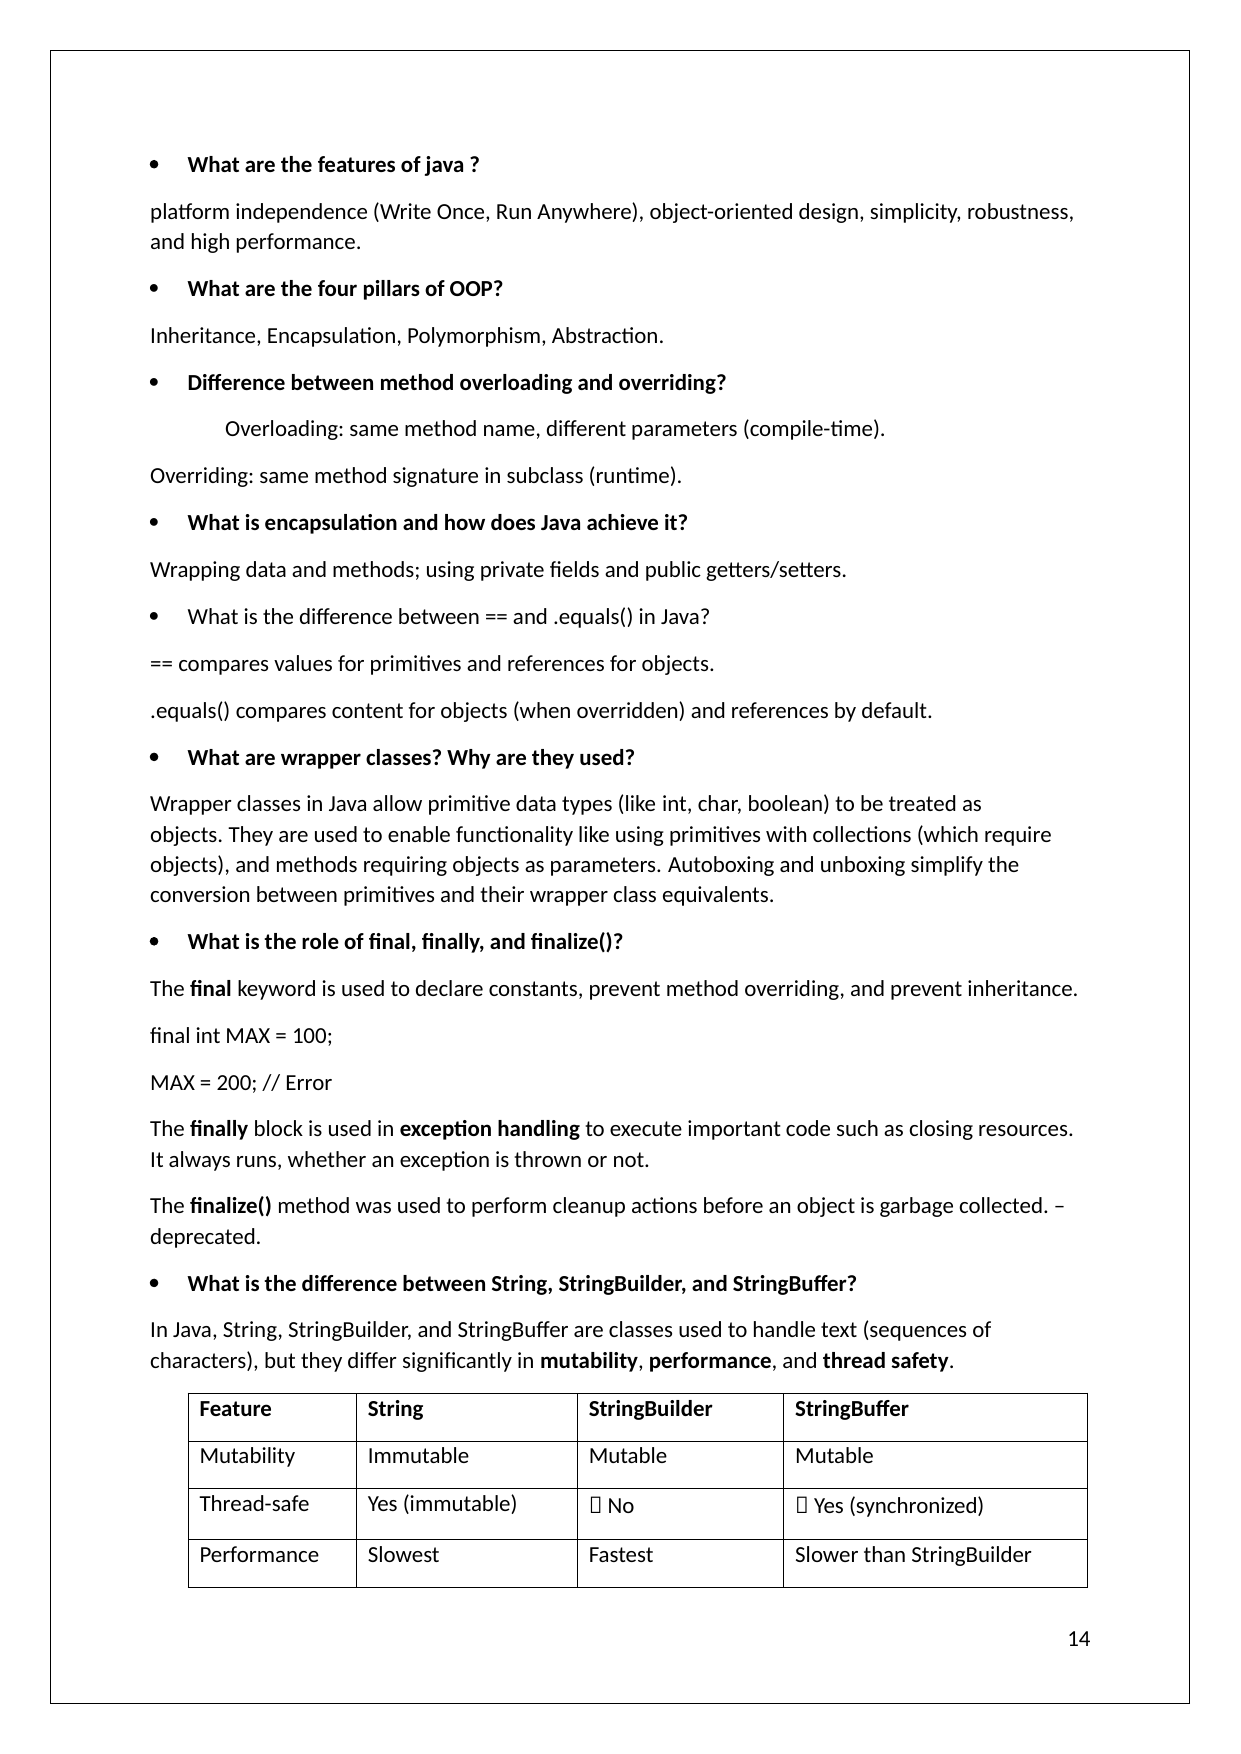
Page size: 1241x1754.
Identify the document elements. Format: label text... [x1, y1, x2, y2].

text The finalize() method was used to perform cleanup actions before an object is garbage collected. – deprecated. [150, 1192, 1090, 1250]
list What are the features of java ? [150, 150, 1090, 178]
text Overriding: same method signature in subclass (runtime). [150, 461, 1090, 489]
table_cell Slower than StringBuilder [784, 1540, 1087, 1587]
text .equals() compares content for objects (when overridden) and references by default. [150, 696, 1090, 724]
table_cell ✅ Yes (synchronized) [784, 1489, 1087, 1539]
text platform independence (Write Once, Run Anywhere), object-oriented design, simplicity, robustness, and high performance. [150, 197, 1090, 255]
text Inheritance, Encapsulation, Polymorphism, Abstraction. [150, 321, 1090, 349]
table_cell Slowest [357, 1540, 577, 1587]
text In Java, String, StringBuilder, and StringBuffer are classes used to handle text (sequences of characters), but they differ significantly in mutability, performance, and thread safety. [150, 1316, 1090, 1374]
list What is the difference between String, StringBuilder, and StringBuffer? [150, 1269, 1090, 1297]
table_header StringBuilder [578, 1394, 783, 1441]
text MAX = 200; // Error [150, 1068, 1090, 1096]
table_cell Mutability [189, 1442, 356, 1488]
list Difference between method overloading and overriding? [150, 368, 1090, 396]
text The finally block is used in exception handling to execute important code such as closing resources. It always runs, whether an exception is thrown or not. [150, 1114, 1090, 1173]
table_header String [357, 1394, 577, 1441]
list What are the four pillars of OOP? [150, 274, 1090, 302]
table_header Feature [189, 1394, 356, 1441]
text == compares values for primitives and references for objects. [150, 649, 1090, 677]
table_cell Performance [189, 1540, 356, 1587]
list What is encapsulation and how does Java achieve it? [150, 508, 1090, 536]
table_cell Yes (immutable) [357, 1489, 577, 1539]
table_cell Mutable [578, 1442, 783, 1488]
text The final keyword is used to declare constants, prevent method overriding, and prevent inheritance. [150, 974, 1090, 1002]
text Overloading: same method name, different parameters (compile-time). [150, 414, 1090, 443]
list What are wrapper classes? Why are they used? [150, 743, 1090, 771]
table_cell ❌ No [578, 1489, 783, 1539]
text Wrapper classes in Java allow primitive data types (like int, char, boolean) to be treated as objects. They are used to enable functionality like using primitives with collections (which require objects), and methods requiring objects as parameters. Autoboxing and unboxing simplify the conversion between primitives and their wrapper class equivalents. [150, 789, 1090, 908]
text final int MAX = 100; [150, 1021, 1090, 1049]
table_cell Thread-safe [189, 1489, 356, 1539]
text Wrapping data and methods; using private fields and public getters/setters. [150, 555, 1090, 583]
table_cell Mutable [784, 1442, 1087, 1488]
table_cell Fastest [578, 1540, 783, 1587]
table_cell Immutable [357, 1442, 577, 1488]
list What is the role of final, finally, and finalize()? [150, 927, 1090, 955]
list What is the difference between == and .equals() in Java? [150, 602, 1090, 630]
table_header StringBuffer [784, 1394, 1087, 1441]
